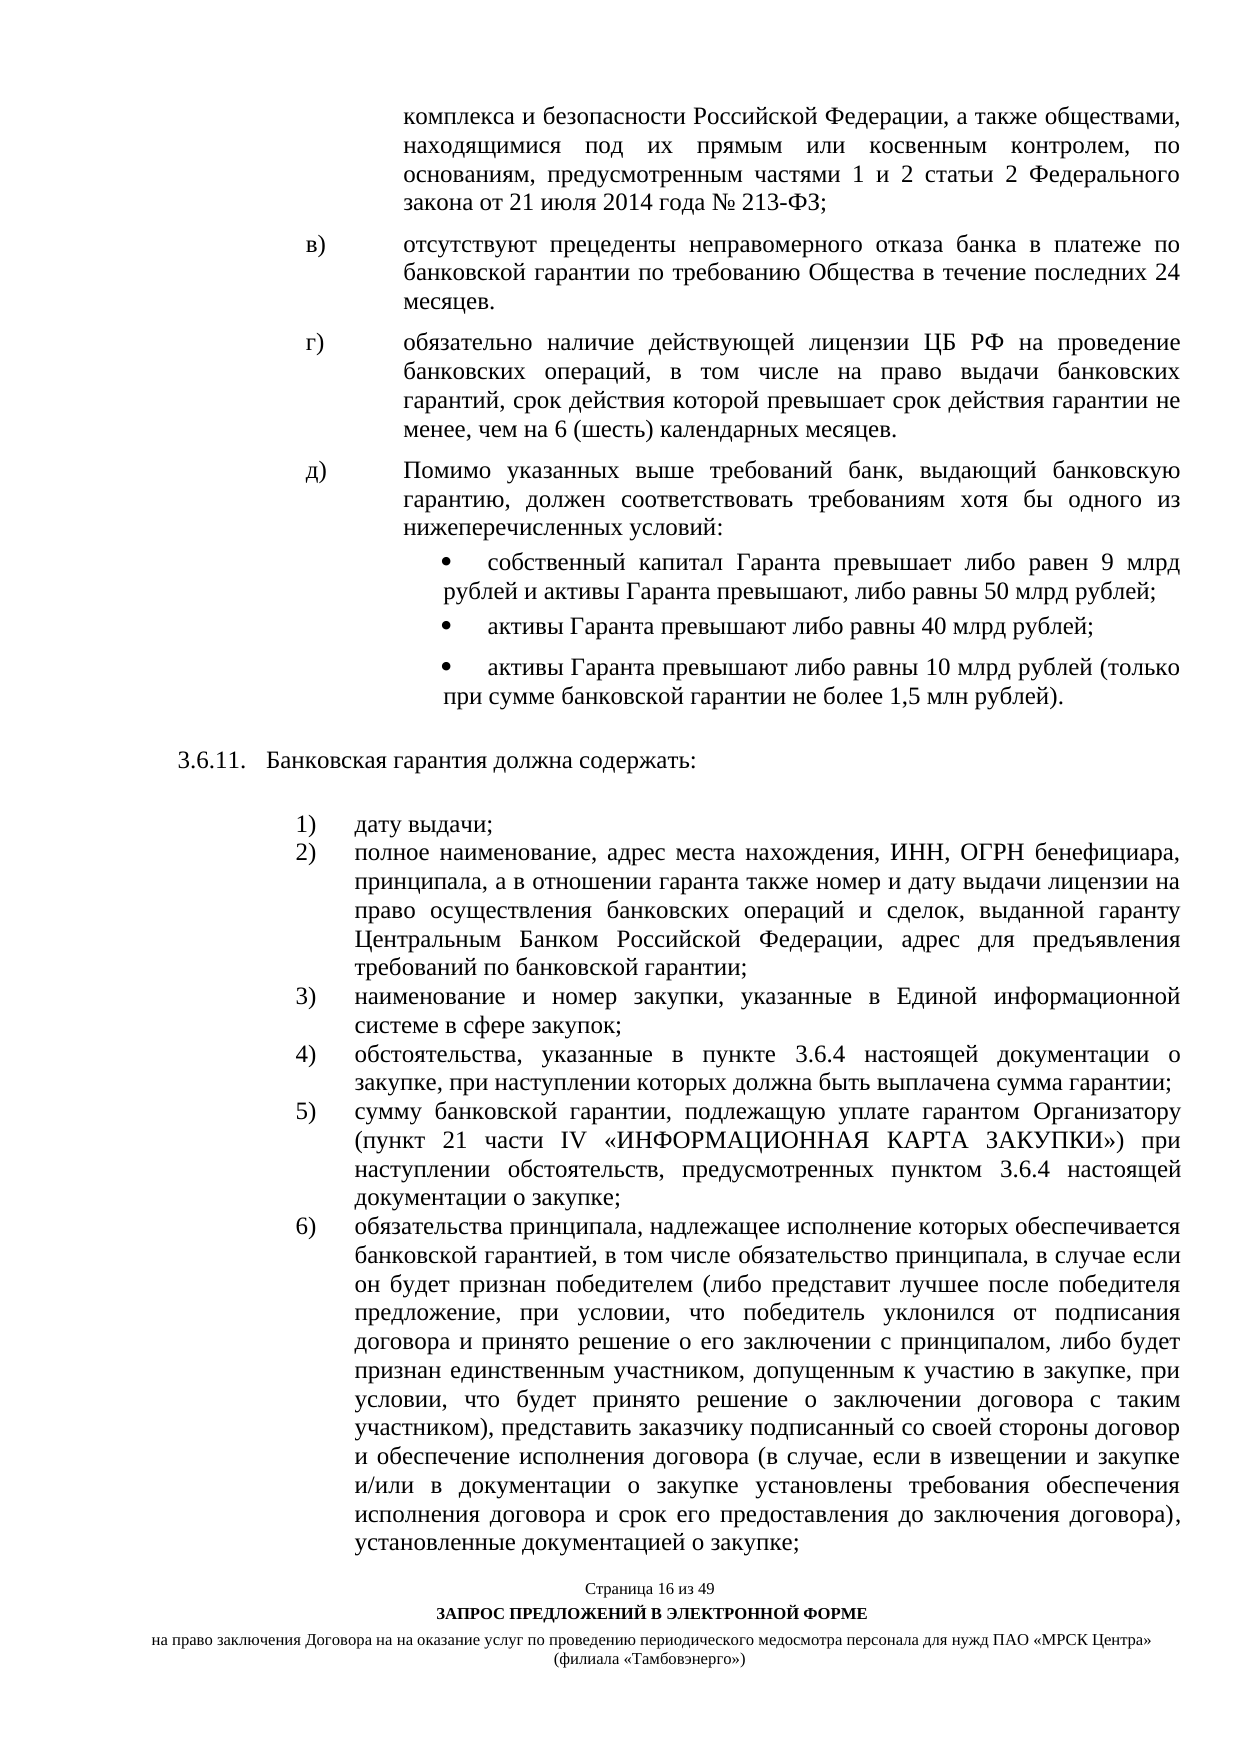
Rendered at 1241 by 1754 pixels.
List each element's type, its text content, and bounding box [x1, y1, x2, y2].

list отсутствуют прецеденты неправомерного отказа банка в платеже по банковской гарантии по требованию Общества в течение последних 24 месяцев. [306, 229, 1181, 315]
list сумму банковской гарантии, подлежащую уплате гарантом Организатору (пункт 21 части IV «ИНФОРМАЦИОННАЯ КАРТА ЗАКУПКИ») при наступлении обстоятельств, предусмотренных пунктом 3.6.4 настоящей документации о закупке; [295, 1096, 1181, 1211]
list дату выдачи; [295, 809, 1181, 837]
list обстоятельства, указанные в пункте 3.6.4 настоящей документации о закупке, при наступлении которых должна быть выплачена сумма гарантии; [295, 1039, 1181, 1096]
list Помимо указанных выше требований банк, выдающий банковскую гарантию, должен соответствовать требованиям хотя бы одного из нижеперечисленных условий: [306, 455, 1181, 541]
list обязательства принципала, надлежащее исполнение которых обеспечивается банковской гарантией, в том числе обязательство принципала, в случае если он будет признан победителем (либо представит лучшее после победителя предложение, при условии, что победитель уклонился от подписания договора и принято решение о его заключении с принципалом, либо будет признан единственным участником, допущенным к участию в закупке, при условии, что будет принято решение о заключении договора с таким участником), представить заказчику подписанный со своей стороны договор и обеспечение исполнения договора (в случае, если в извещении и закупке и/или в документации о закупке установлены требования обеспечения исполнения договора и срок его предоставления до заключения договора), установленные документацией о закупке; [295, 1211, 1181, 1556]
subtitle Банковская гарантия должна содержать: [118, 745, 1181, 774]
list активы Гаранта превышают либо равны 10 млрд рублей (только при сумме банковской гарантии не более 1,5 млн рублей). [442, 652, 1181, 710]
list собственный капитал Гаранта превышает либо равен 9 млрд рублей и активы Гаранта превышают, либо равны 50 млрд рублей; [442, 547, 1181, 605]
list обязательно наличие действующей лицензии ЦБ РФ на проведение банковских операций, в том числе на право выдачи банковских гарантий, срок действия которой превышает срок действия гарантии не менее, чем на 6 (шесть) календарных месяцев. [306, 327, 1181, 442]
list активы Гаранта превышают либо равны 40 млрд рублей; [442, 611, 1181, 640]
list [306, 101, 1181, 216]
list наименование и номер закупки, указанные в Единой информационной системе в сфере закупок; [295, 981, 1181, 1039]
list полное наименование, адрес места нахождения, ИНН, ОГРН бенефициара, принципала, а в отношении гаранта также номер и дату выдачи лицензии на право осуществления банковских операций и сделок, выданной гаранту Центральным Банком Российской Федерации, адрес для предъявления требований по банковской гарантии; [295, 837, 1181, 981]
